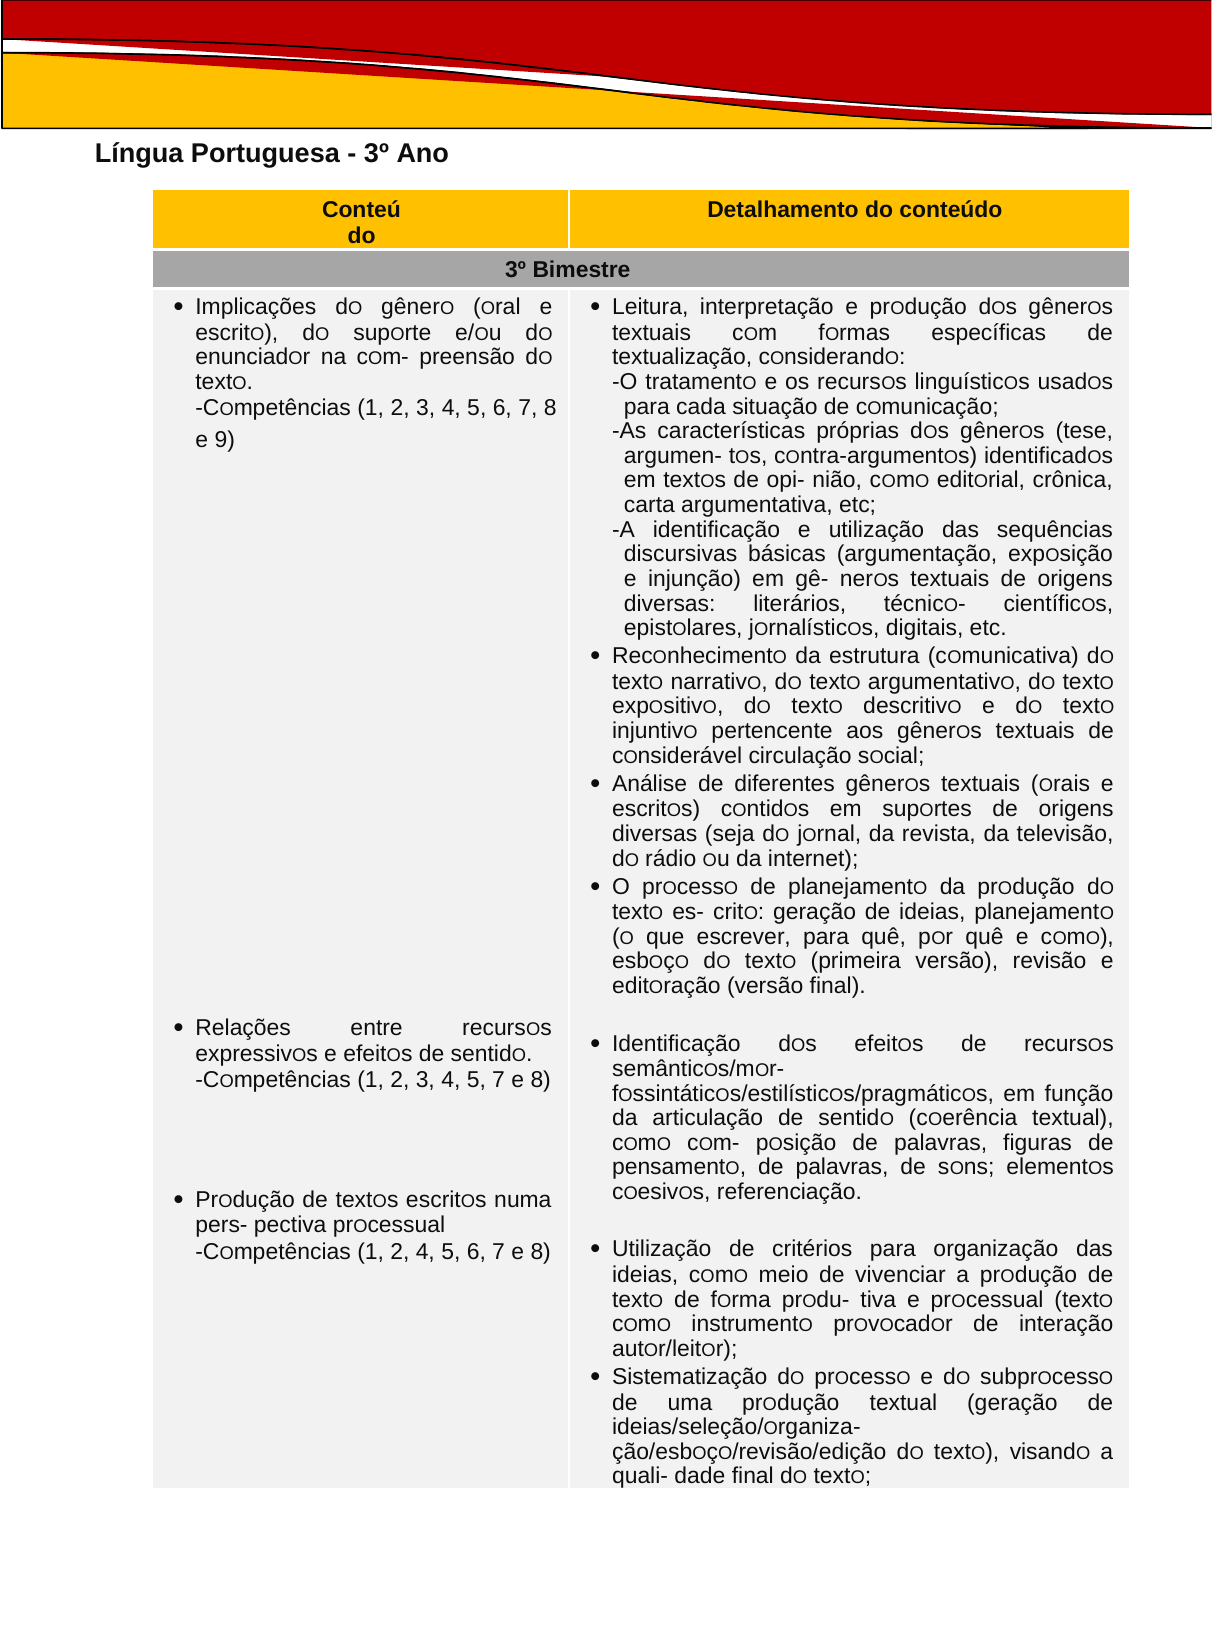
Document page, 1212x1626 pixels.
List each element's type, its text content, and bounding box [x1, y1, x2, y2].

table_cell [570, 290, 1129, 1488]
table_header Conteúdo [153, 190, 568, 248]
table_header Detalhamento do conteúdo [570, 190, 1129, 248]
text Língua Portuguesa - 3º Ano [94, 137, 1130, 168]
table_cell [153, 290, 568, 1488]
table_cell 3º Bimestre [153, 251, 1129, 287]
